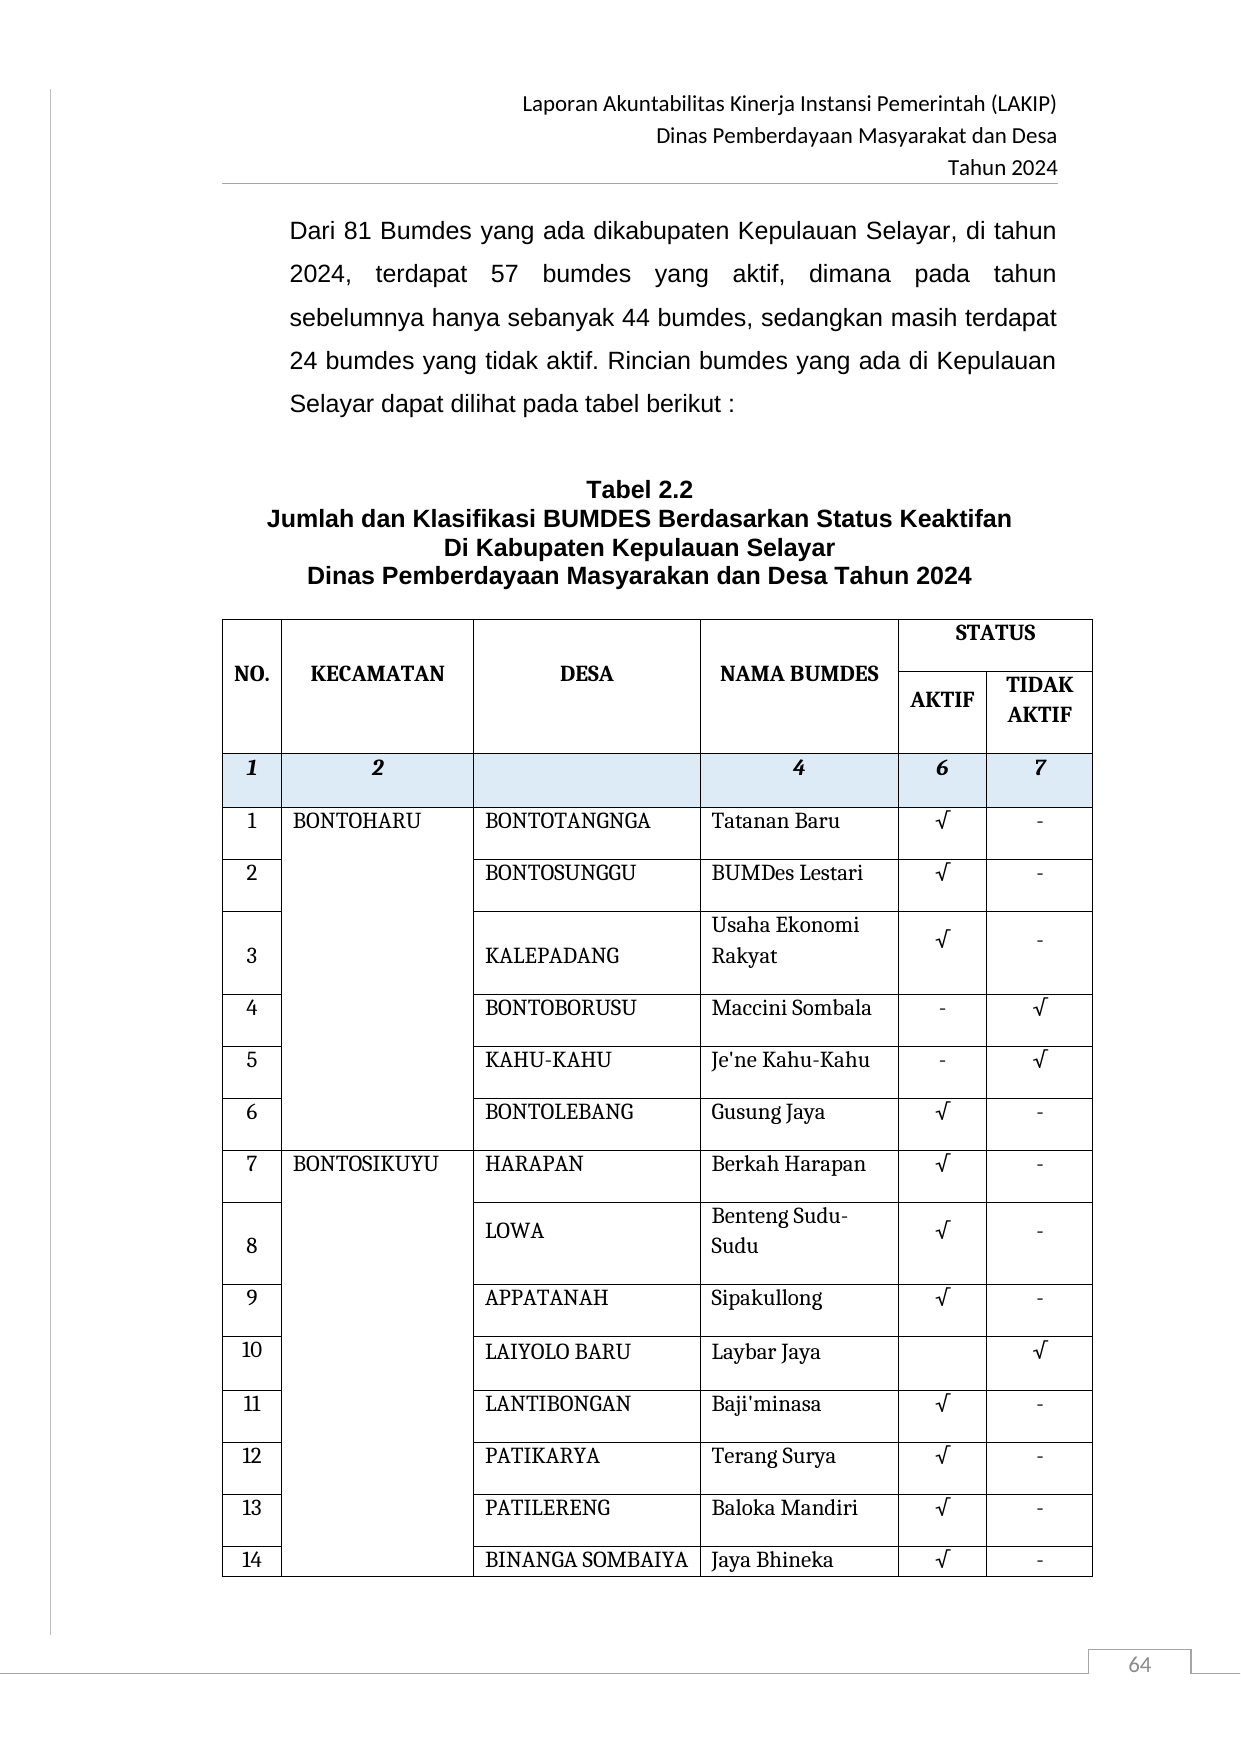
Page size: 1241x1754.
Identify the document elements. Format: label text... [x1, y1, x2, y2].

table_cell BUMDes Lestari [701, 860, 898, 911]
table_cell [474, 754, 700, 807]
table_cell √ [899, 1151, 986, 1202]
table_cell 1 [223, 808, 281, 859]
text Dari 81 Bumdes yang ada dikabupaten Kepulauan Selayar, di tahun 2024, terdapat 57 bumdes yang aktif, dimana pada tahun sebelumnya hanya sebanyak 44 bumdes, sedangkan masih terdapat 24 bumdes yang tidak aktif. Rincian bumdes yang ada di Kepulauan Selayar dapat dilihat pada tabel berikut : [289, 216, 1058, 418]
table_cell BINANGA SOMBAIYA [474, 1547, 700, 1576]
table_cell TIDAK AKTIF [987, 672, 1092, 753]
table_cell 7 [223, 1151, 281, 1202]
table_cell √ [899, 860, 986, 911]
table_cell 4 [701, 754, 898, 807]
table_header KECAMATAN [282, 620, 473, 753]
table_cell √ [987, 995, 1092, 1046]
table_cell Je'ne Kahu-Kahu [701, 1047, 898, 1098]
table_cell 6 [223, 1099, 281, 1150]
table_cell 9 [223, 1285, 281, 1336]
table_cell 7 [987, 754, 1092, 807]
table_header DESA [474, 620, 700, 753]
table_cell 12 [223, 1443, 281, 1494]
table_cell HARAPAN [474, 1151, 700, 1202]
table_cell PATILERENG [474, 1495, 700, 1546]
table_cell 2 [223, 860, 281, 911]
table_header STATUS [899, 620, 1092, 671]
table_cell KAHU-KAHU [474, 1047, 700, 1098]
table_cell Berkah Harapan [701, 1151, 898, 1202]
table_cell Benteng Sudu-Sudu [701, 1203, 898, 1284]
table_header NO. [223, 620, 281, 753]
table_cell LOWA [474, 1203, 700, 1284]
table_cell Tatanan Baru [701, 808, 898, 859]
table_cell - [987, 1203, 1092, 1284]
table_cell √ [899, 1099, 986, 1150]
table_cell PATIKARYA [474, 1443, 700, 1494]
table_cell Jaya Bhineka [701, 1547, 898, 1576]
table_cell BONTOSUNGGU [474, 860, 700, 911]
text Tabel 2.2 [222, 475, 1058, 504]
table_cell BONTOTANGNGA [474, 808, 700, 859]
table_cell BONTOBORUSU [474, 995, 700, 1046]
table_cell 5 [223, 1047, 281, 1098]
table_cell √ [899, 1547, 986, 1576]
table_cell Terang Surya [701, 1443, 898, 1494]
table_cell 13 [223, 1495, 281, 1546]
table_cell √ [899, 1203, 986, 1284]
table_cell 6 [899, 754, 986, 807]
table_cell LANTIBONGAN [474, 1391, 700, 1442]
table_cell - [987, 1285, 1092, 1336]
table_cell √ [899, 1285, 986, 1336]
text Jumlah dan Klasifikasi BUMDES Berdasarkan Status Keaktifan [222, 504, 1058, 533]
table_cell LAIYOLO BARU [474, 1337, 700, 1390]
table_cell 2 [282, 754, 473, 807]
table_cell - [899, 1047, 986, 1098]
table_cell Usaha Ekonomi Rakyat [701, 912, 898, 993]
table_cell Gusung Jaya [701, 1099, 898, 1150]
text Di Kabupaten Kepulauan Selayar [222, 533, 1058, 561]
table_cell - [899, 995, 986, 1046]
table_cell √ [987, 1337, 1092, 1390]
table_cell √ [899, 808, 986, 859]
table_cell Sipakullong [701, 1285, 898, 1336]
table_cell 1 [223, 754, 281, 807]
table_cell - [987, 912, 1092, 993]
table_cell √ [899, 1443, 986, 1494]
table_cell - [987, 1391, 1092, 1442]
table_cell 8 [223, 1203, 281, 1284]
table_cell 14 [223, 1547, 281, 1576]
table_cell Baloka Mandiri [701, 1495, 898, 1546]
table_cell √ [899, 1391, 986, 1442]
table_cell AKTIF [899, 672, 986, 753]
table_cell √ [899, 1495, 986, 1546]
table_cell √ [987, 1047, 1092, 1098]
table_cell 10 [223, 1337, 281, 1390]
table_cell Maccini Sombala [701, 995, 898, 1046]
table_cell - [987, 1547, 1092, 1576]
table_cell 11 [223, 1391, 281, 1442]
text Dinas Pemberdayaan Masyarakan dan Desa Tahun 2024 [222, 561, 1058, 590]
table_cell 4 [223, 995, 281, 1046]
table_cell - [987, 1151, 1092, 1202]
table_cell 3 [223, 912, 281, 993]
table_cell [899, 1337, 986, 1390]
table_cell - [987, 808, 1092, 859]
table_cell - [987, 1099, 1092, 1150]
table_cell BONTOLEBANG [474, 1099, 700, 1150]
table_cell - [987, 1443, 1092, 1494]
table_cell BONTOSIKUYU [282, 1151, 473, 1576]
table_cell √ [899, 912, 986, 993]
table_header NAMA BUMDES [701, 620, 898, 753]
table_cell Baji'minasa [701, 1391, 898, 1442]
table_cell - [987, 860, 1092, 911]
table_cell BONTOHARU [282, 808, 473, 1150]
table_cell Laybar Jaya [701, 1337, 898, 1390]
table_cell - [987, 1495, 1092, 1546]
table_cell APPATANAH [474, 1285, 700, 1336]
table_cell KALEPADANG [474, 912, 700, 993]
